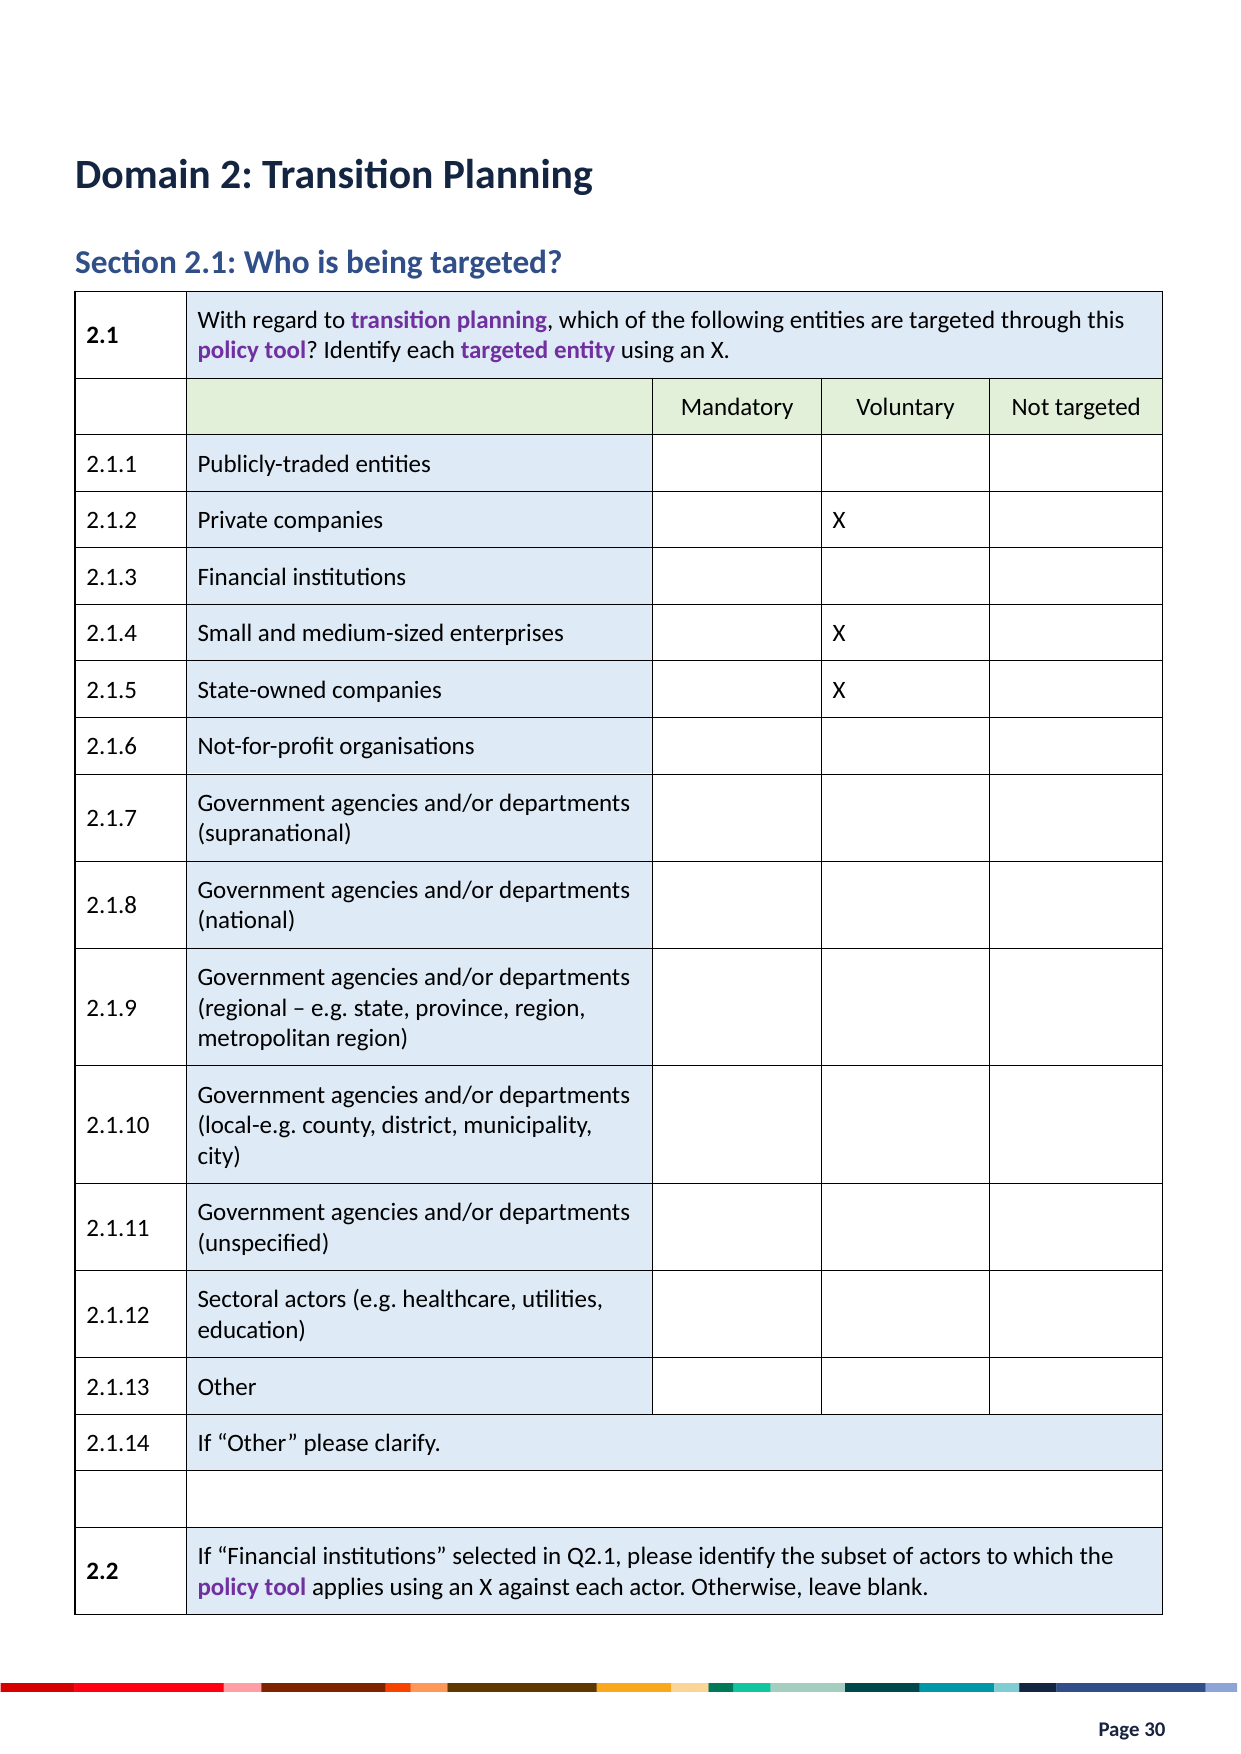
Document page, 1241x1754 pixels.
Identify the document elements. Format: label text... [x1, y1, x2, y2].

table_cell [187, 379, 652, 434]
table_cell Government agencies and/or departments (national) [187, 862, 652, 948]
table_cell If “Financial institutions” selected in Q2.1, please identify the subset of actors to which the policy tool applies using an X against each actor. Otherwise, leave blank. [187, 1528, 1162, 1614]
table_cell 2.1.11 [76, 1184, 186, 1270]
subtitle Domain 2: Transition Planning [75, 148, 1165, 199]
table_cell 2.1.4 [76, 605, 186, 660]
table_cell State-owned companies [187, 661, 652, 717]
table_cell [653, 492, 821, 547]
table_cell 2.1.9 [76, 949, 186, 1065]
table_cell [990, 492, 1162, 547]
table_cell If “Other” please clarify. [187, 1415, 1162, 1470]
table_cell [822, 775, 989, 861]
table_cell [653, 862, 821, 948]
table_cell [822, 1066, 989, 1183]
table_cell [990, 605, 1162, 660]
table_cell X [822, 605, 989, 660]
table_cell [822, 1184, 989, 1270]
table_cell [990, 548, 1162, 604]
table_cell Other [187, 1358, 652, 1414]
table_cell X [822, 492, 989, 547]
table_cell Government agencies and/or departments (regional – e.g. state, province, region, metropolitan region) [187, 949, 652, 1065]
table_cell 2.1.3 [76, 548, 186, 604]
table_cell X [822, 661, 989, 717]
table_cell [990, 949, 1162, 1065]
picture [0, 1683, 1236, 1692]
table_cell [990, 775, 1162, 861]
table_cell 2.1.1 [76, 435, 186, 491]
table_cell 2.1.7 [76, 775, 186, 861]
table_cell [653, 775, 821, 861]
table_cell Voluntary [822, 379, 989, 434]
table_cell [653, 1358, 821, 1414]
table_cell [653, 1066, 821, 1183]
table_cell [822, 548, 989, 604]
table_cell 2.1.8 [76, 862, 186, 948]
table_cell 2.2 [76, 1528, 186, 1614]
table_cell 2.1.14 [76, 1415, 186, 1470]
table_cell [653, 435, 821, 491]
table_cell Financial institutions [187, 548, 652, 604]
table_cell [822, 1271, 989, 1357]
table_cell [990, 1358, 1162, 1414]
subtitle Section 2.1: Who is being targeted? [75, 241, 1165, 282]
table_cell [76, 1471, 186, 1527]
table_cell 2.1.13 [76, 1358, 186, 1414]
table_cell [653, 1271, 821, 1357]
table_cell 2.1.2 [76, 492, 186, 547]
table_cell 2.1.6 [76, 718, 186, 773]
table_cell Mandatory [653, 379, 821, 434]
table_cell Government agencies and/or departments (local-e.g. county, district, municipality, city) [187, 1066, 652, 1183]
table_cell [990, 1271, 1162, 1357]
table_cell [653, 661, 821, 717]
table_cell Not targeted [990, 379, 1162, 434]
table_cell [990, 661, 1162, 717]
table_cell Government agencies and/or departments (supranational) [187, 775, 652, 861]
table_cell [653, 718, 821, 773]
table_cell Private companies [187, 492, 652, 547]
table_cell 2.1.12 [76, 1271, 186, 1357]
table_cell Not-for-profit organisations [187, 718, 652, 773]
table_cell [653, 605, 821, 660]
table_cell [653, 1184, 821, 1270]
table_cell [990, 862, 1162, 948]
table_header With regard to transition planning, which of the following entities are targeted through this policy tool? Identify each targeted entity using an X. [187, 292, 1162, 378]
table_cell Publicly-traded entities [187, 435, 652, 491]
table_header 2.1 [76, 292, 186, 378]
table_cell [653, 548, 821, 604]
table_cell Small and medium-sized enterprises [187, 605, 652, 660]
table_cell [990, 1184, 1162, 1270]
table_cell [822, 718, 989, 773]
table_cell Sectoral actors (e.g. healthcare, utilities, education) [187, 1271, 652, 1357]
table_cell [653, 949, 821, 1065]
table_cell [990, 718, 1162, 773]
table_cell [990, 435, 1162, 491]
table_cell [990, 1066, 1162, 1183]
table_cell Government agencies and/or departments (unspecified) [187, 1184, 652, 1270]
table_cell [822, 949, 989, 1065]
table_cell [822, 435, 989, 491]
table_cell [187, 1471, 1162, 1527]
table_cell 2.1.10 [76, 1066, 186, 1183]
table_cell 2.1.5 [76, 661, 186, 717]
table_cell [76, 379, 186, 434]
table_cell [822, 862, 989, 948]
table_cell [822, 1358, 989, 1414]
